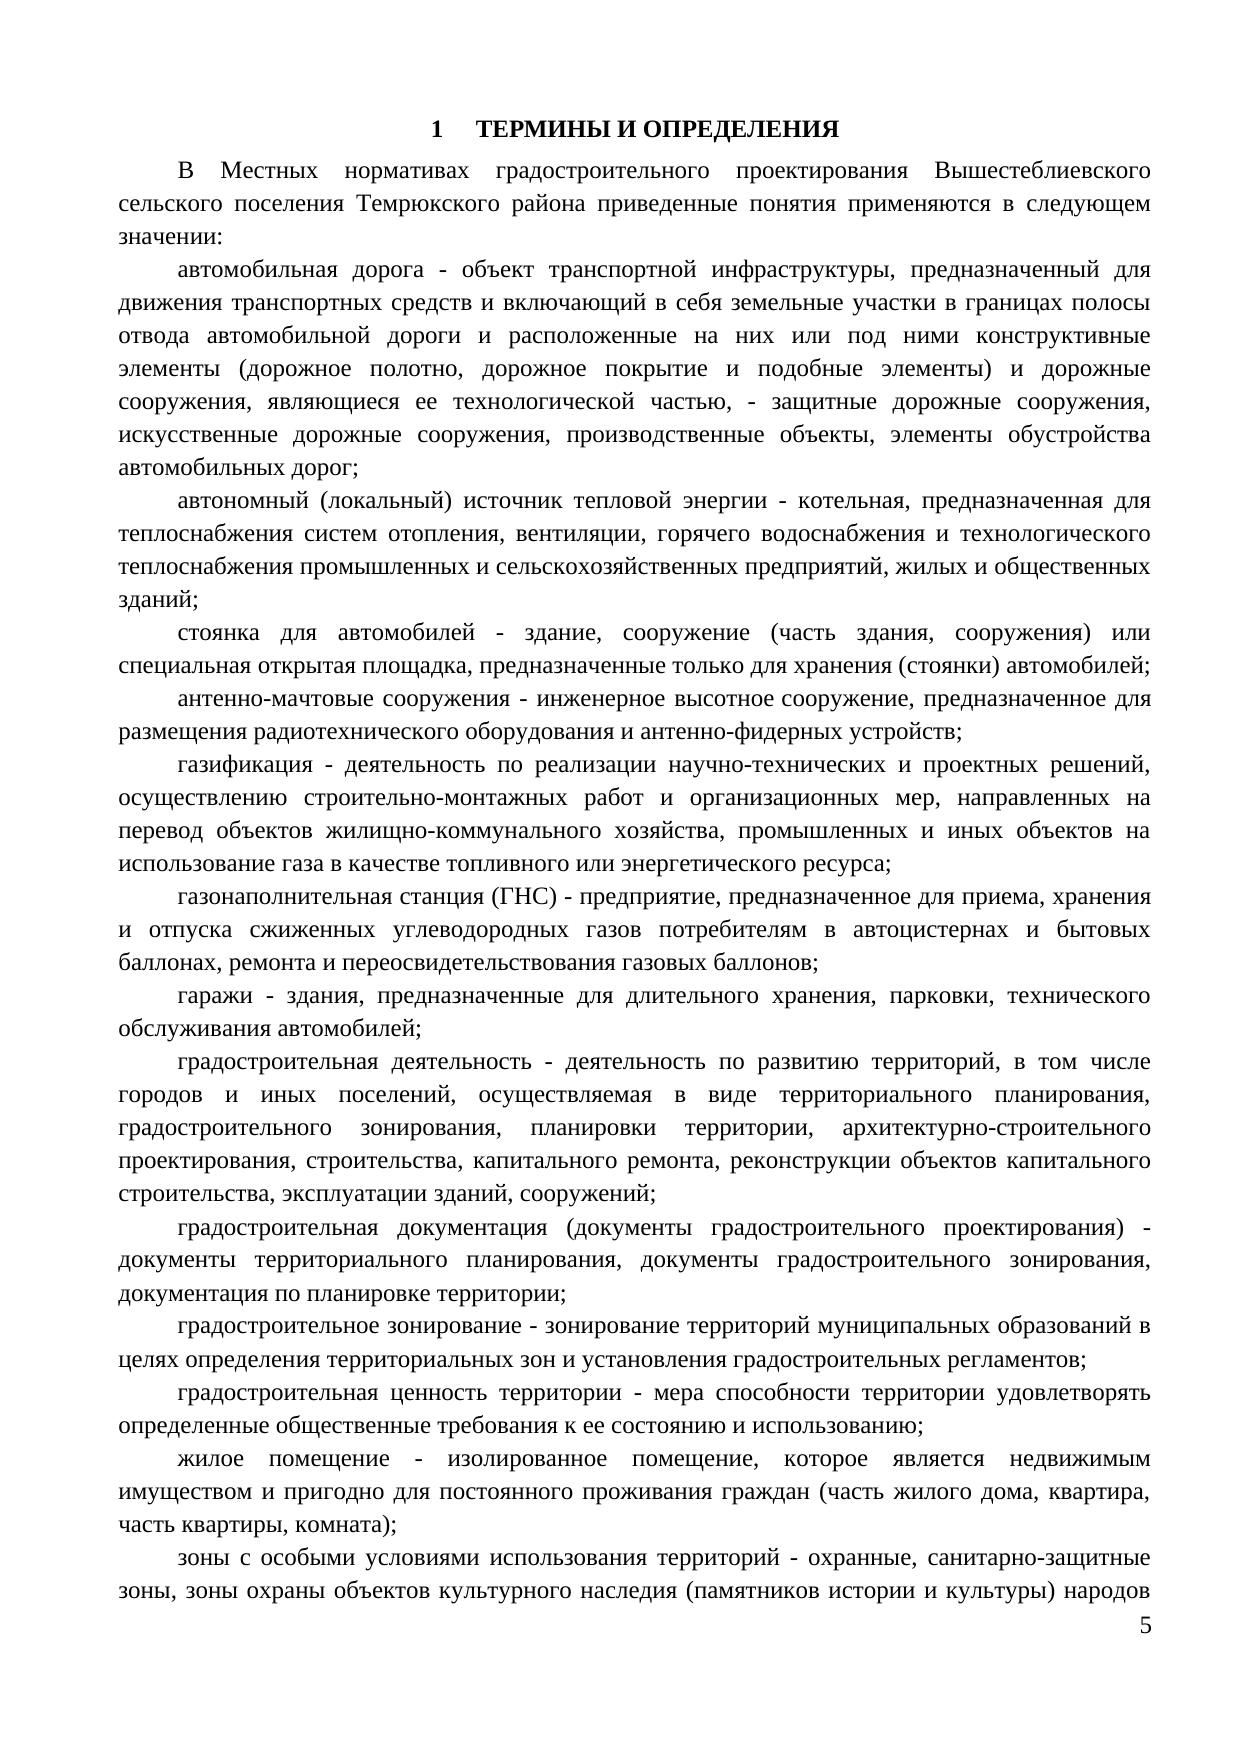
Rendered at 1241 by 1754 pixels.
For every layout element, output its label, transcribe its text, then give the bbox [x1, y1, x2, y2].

text гаражи - здания, предназначенные для длительного хранения, парковки, технического обслуживания автомобилей; [118, 980, 1152, 1042]
text антенно-мачтовые сооружения - инженерное высотное сооружение, предназначенное для размещения радиотехнического оборудования и антенно-фидерных устройств; [118, 683, 1152, 745]
text градостроительная деятельность - деятельность по развитию территорий, в том числе городов и иных поселений, осуществляемая в виде территориального планирования, градостроительного зонирования, планировки территории, архитектурно-строительного проектирования, строительства, капитального ремонта, реконструкции объектов капитального строительства, эксплуатации зданий, сооружений; [118, 1046, 1152, 1207]
text градостроительное зонирование - зонирование территорий муниципальных образований в целях определения территориальных зон и установления градостроительных регламентов; [118, 1311, 1152, 1372]
text газонаполнительная станция (ГНС) - предприятие, предназначенное для приема, хранения и отпуска сжиженных углеводородных газов потребителям в автоцистернах и бытовых баллонах, ремонта и переосвидетельствования газовых баллонов; [118, 881, 1152, 976]
text жилое помещение - изолированное помещение, которое является недвижимым имуществом и пригодно для постоянного проживания граждан (часть жилого дома, квартира, часть квартиры, комната); [118, 1443, 1152, 1537]
text градостроительная ценность территории - мера способности территории удовлетворять определенные общественные требования к ее состоянию и использованию; [118, 1377, 1152, 1438]
text газификация - деятельность по реализации научно-технических и проектных решений, осуществлению строительно-монтажных работ и организационных мер, направленных на перевод объектов жилищно-коммунального хозяйства, промышленных и иных объектов на использование газа в качестве топливного или энергетического ресурса; [118, 749, 1152, 877]
text автомобильная дорога - объект транспортной инфраструктуры, предназначенный для движения транспортных средств и включающий в себя земельные участки в границах полосы отвода автомобильной дороги и расположенные на них или под ними конструктивные элементы (дорожное полотно, дорожное покрытие и подобные элементы) и дорожные сооружения, являющиеся ее технологической частью, - защитные дорожные сооружения, искусственные дорожные сооружения, производственные объекты, элементы обустройства автомобильных дорог; [118, 254, 1152, 481]
subtitle Термины и определения [118, 114, 1152, 142]
text градостроительная документация (документы градостроительного проектирования) - документы территориального планирования, документы градостроительного зонирования, документация по планировке территории; [118, 1212, 1152, 1306]
text автономный (локальный) источник тепловой энергии - котельная, предназначенная для теплоснабжения систем отопления, вентиляции, горячего водоснабжения и технологического теплоснабжения промышленных и сельскохозяйственных предприятий, жилых и общественных зданий; [118, 485, 1152, 613]
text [118, 1542, 1152, 1603]
text стоянка для автомобилей - здание, сооружение (часть здания, сооружения) или специальная открытая площадка, предназначенные только для хранения (стоянки) автомобилей; [118, 617, 1152, 679]
text В Местных нормативах градостроительного проектирования Вышестеблиевского сельского поселения Темрюкского района приведенные понятия применяются в следующем значении: [118, 155, 1152, 250]
